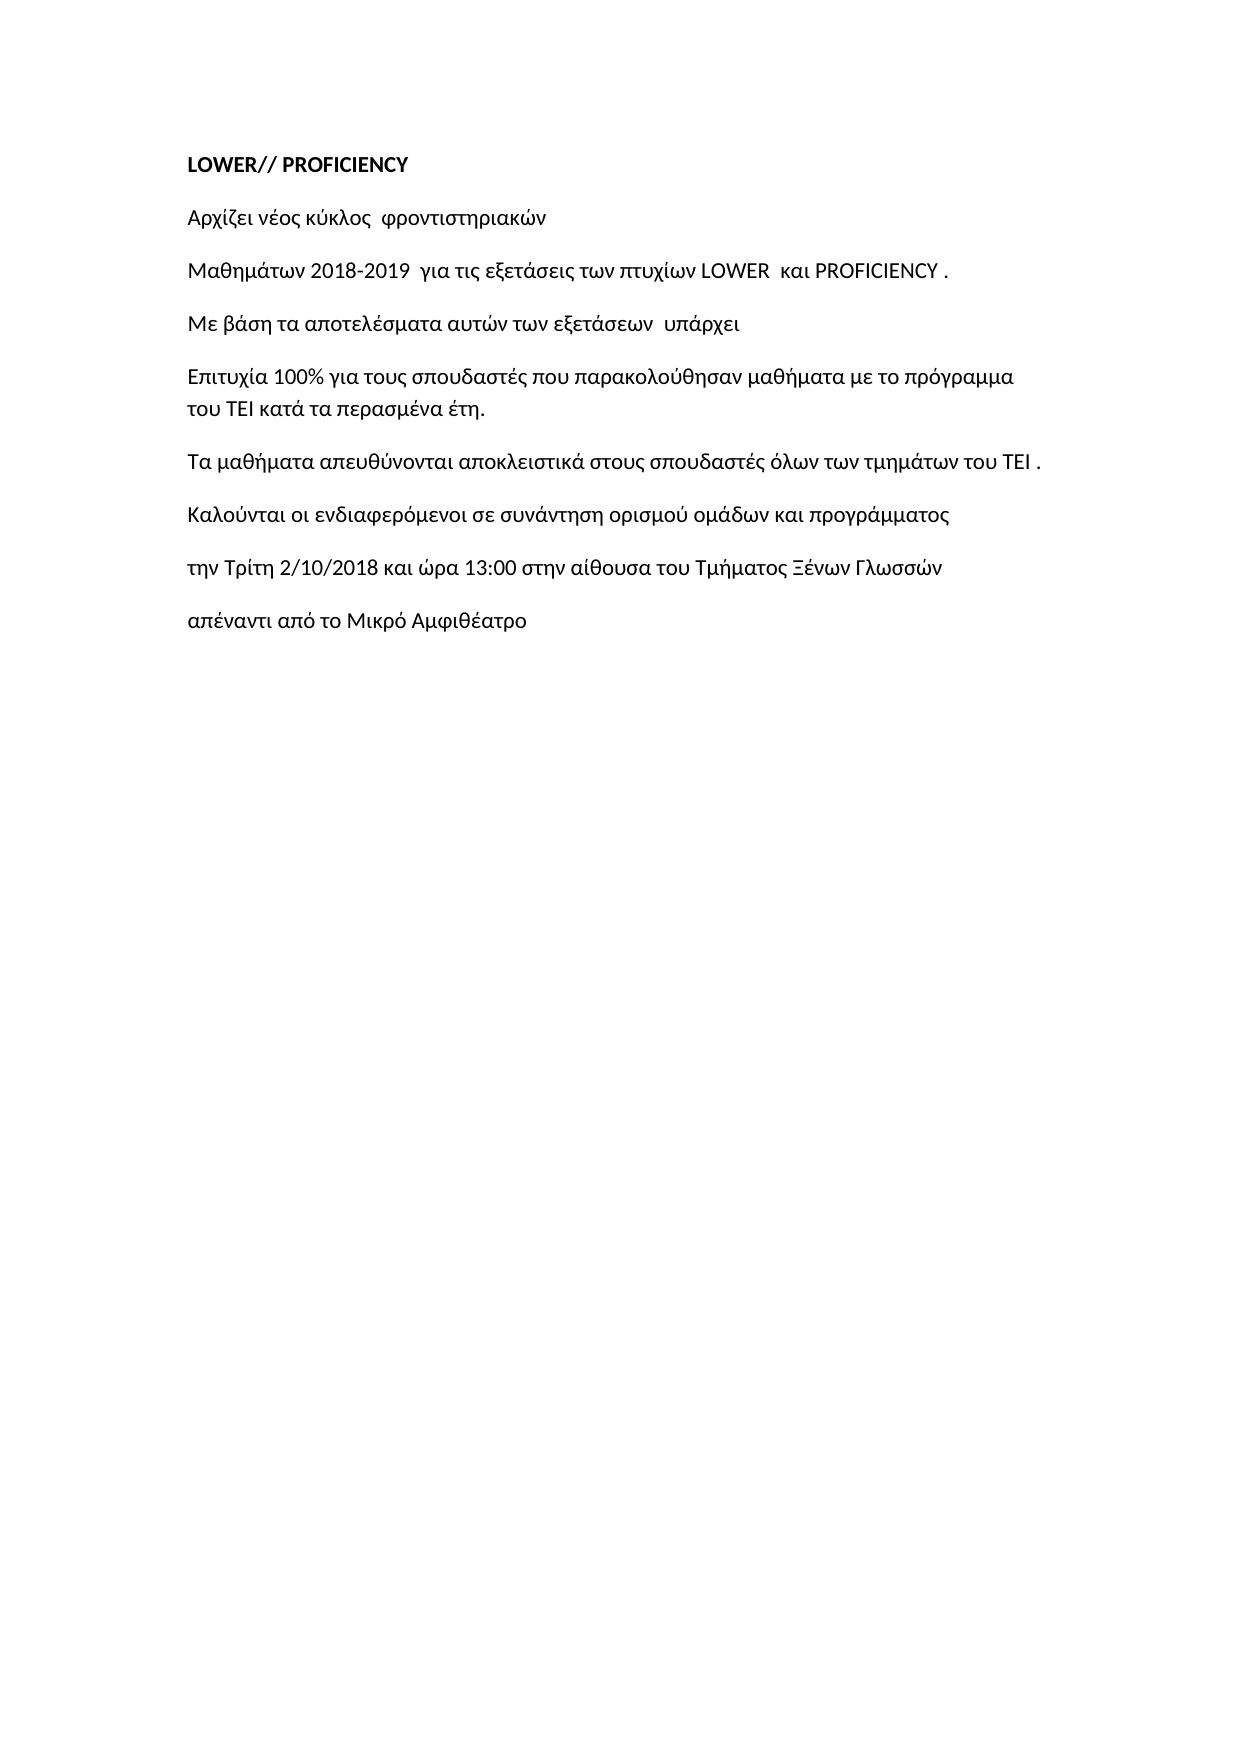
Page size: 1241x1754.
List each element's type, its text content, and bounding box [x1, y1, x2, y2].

text την Τρίτη 2/10/2018 και ώρα 13:00 στην αίθουσα του Τμήματος Ξένων Γλωσσών [187, 553, 1053, 581]
text Αρχίζει νέος κύκλος φροντιστηριακών [187, 203, 1053, 231]
text Τα μαθήματα απευθύνονται αποκλειστικά στους σπουδαστές όλων των τμημάτων του ΤΕΙ . [187, 447, 1053, 475]
text Καλούνται οι ενδιαφερόμενοι σε συνάντηση ορισμού ομάδων και προγράμματος [187, 500, 1053, 528]
text Μαθημάτων 2018-2019 για τις εξετάσεις των πτυχίων LOWER και PROFICIENCY . [187, 256, 1053, 284]
text Με βάση τα αποτελέσματα αυτών των εξετάσεων υπάρχει [187, 309, 1053, 337]
text Επιτυχία 100% για τους σπουδαστές που παρακολούθησαν μαθήματα με το πρόγραμμα του ΤΕΙ κατά τα περασμένα έτη. [187, 362, 1053, 422]
text απέναντι από το Μικρό Αμφιθέατρο [187, 606, 1053, 634]
text LOWER// PROFICIENCY [187, 150, 1053, 178]
